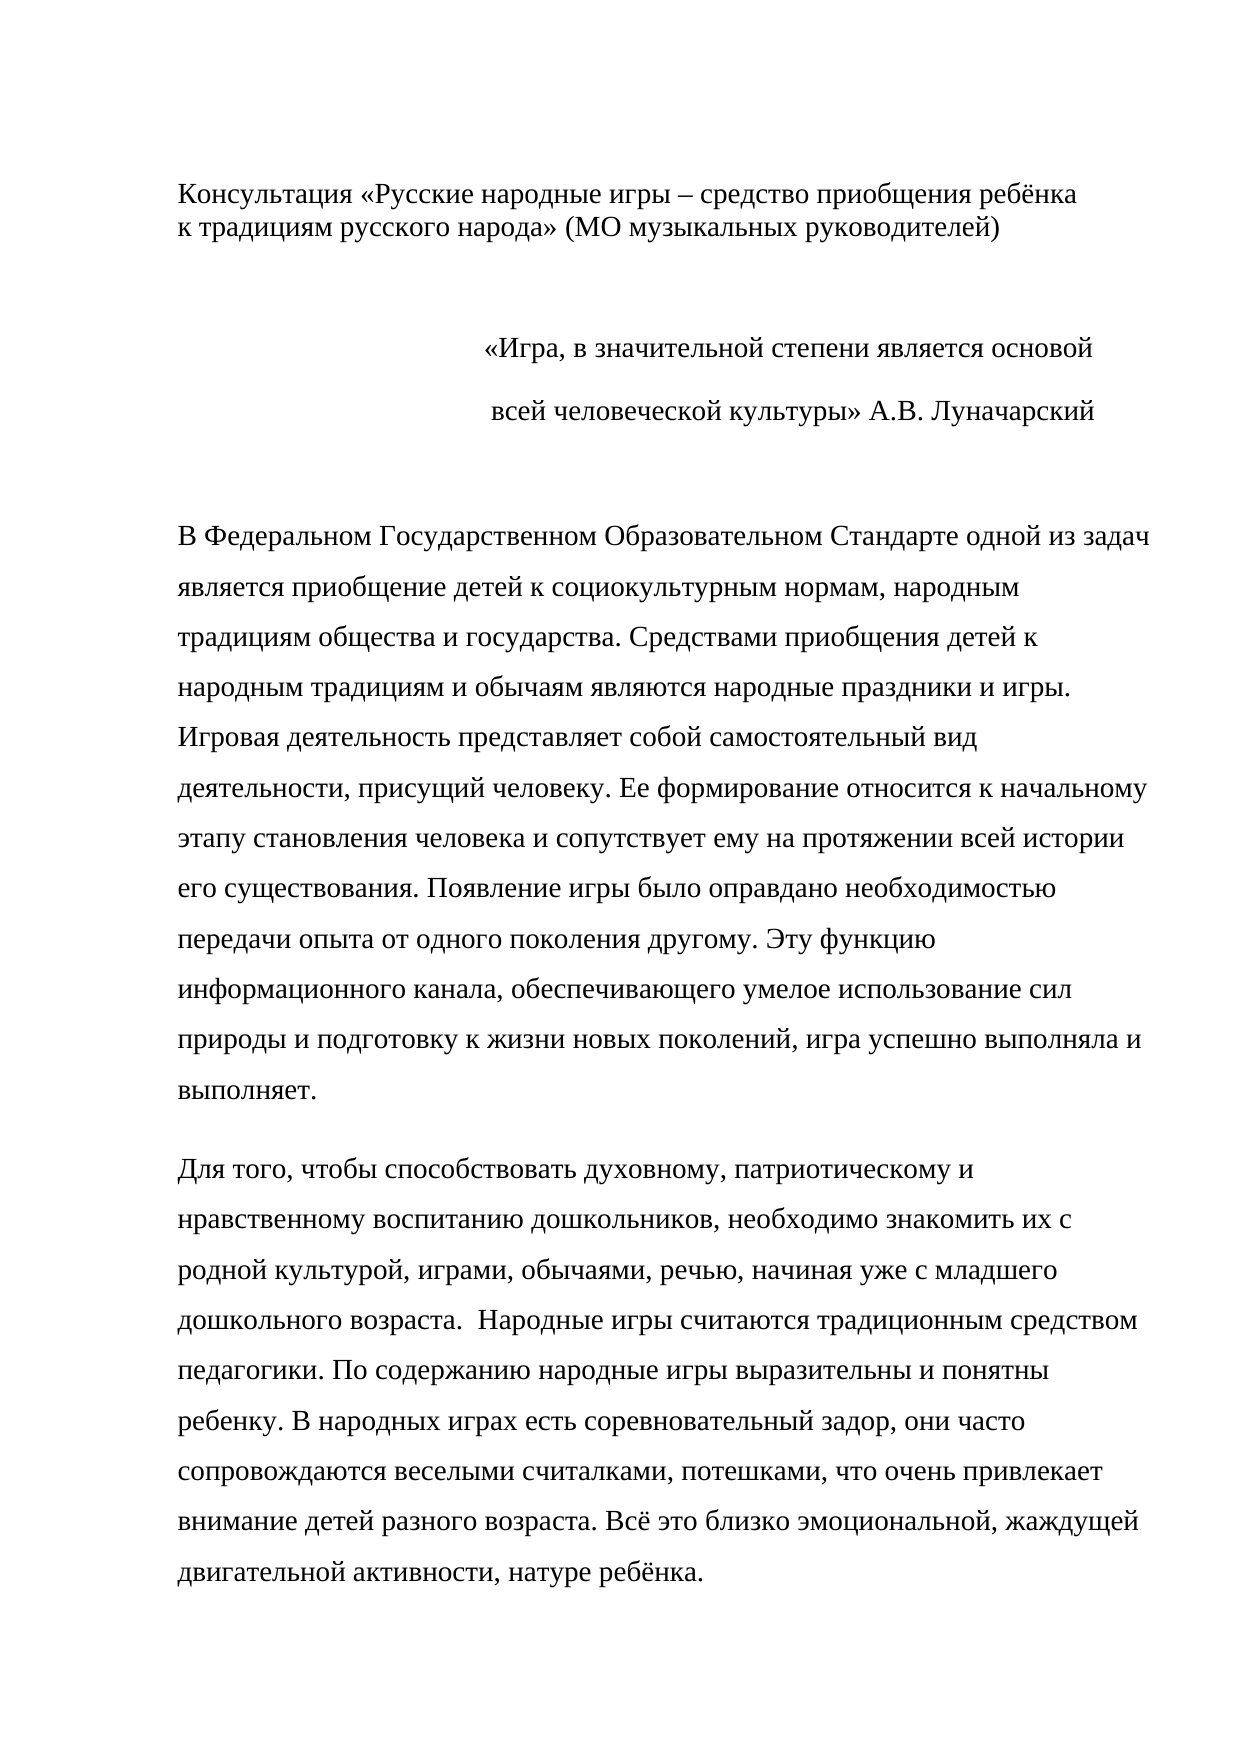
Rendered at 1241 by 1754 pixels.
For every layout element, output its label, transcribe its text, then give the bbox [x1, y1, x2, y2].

text всей человеческой культуры» А.В. Луначарский [177, 393, 1152, 426]
text Для того, чтобы способствовать духовному, патриотическому и нравственному воспитанию дошкольников, необходимо знакомить их с родной культурой, играми, обычаями, речью, начиная уже с младшего дошкольного возраста. Народные игры считаются традиционным средством педагогики. По содержанию народные игры выразительны и понятны ребенку. В народных играх есть соревновательный задор, они часто сопровождаются веселыми считалками, потешками, что очень привлекает внимание детей разного возраста. Всё это близко эмоциональной, жаждущей двигательной активности, натуре ребёнка. [177, 1151, 1152, 1587]
text В Федеральном Государственном Образовательном Стандарте одной из задач является приобщение детей к социокультурным нормам, народным традициям общества и государства. Средствами приобщения детей к народным традициям и обычаям являются народные праздники и игры. Игровая деятельность представляет собой самостоятельный вид деятельности, присущий человеку. Ее формирование относится к начальному этапу становления человека и сопутствует ему на протяжении всей истории его существования. Появление игры было оправдано необходимостью передачи опыта от одного поколения другому. Эту функцию информационного канала, обеспечивающего умелое использование сил природы и подготовку к жизни новых поколений, игра успешно выполняла и выполняет. [177, 518, 1152, 1105]
text Консультация «Русские народные игры – средство приобщения ребёнка к традициям русского народа» (МО музыкальных руководителей) [177, 176, 1152, 243]
text «Игра, в значительной степени является основой [177, 330, 1152, 364]
